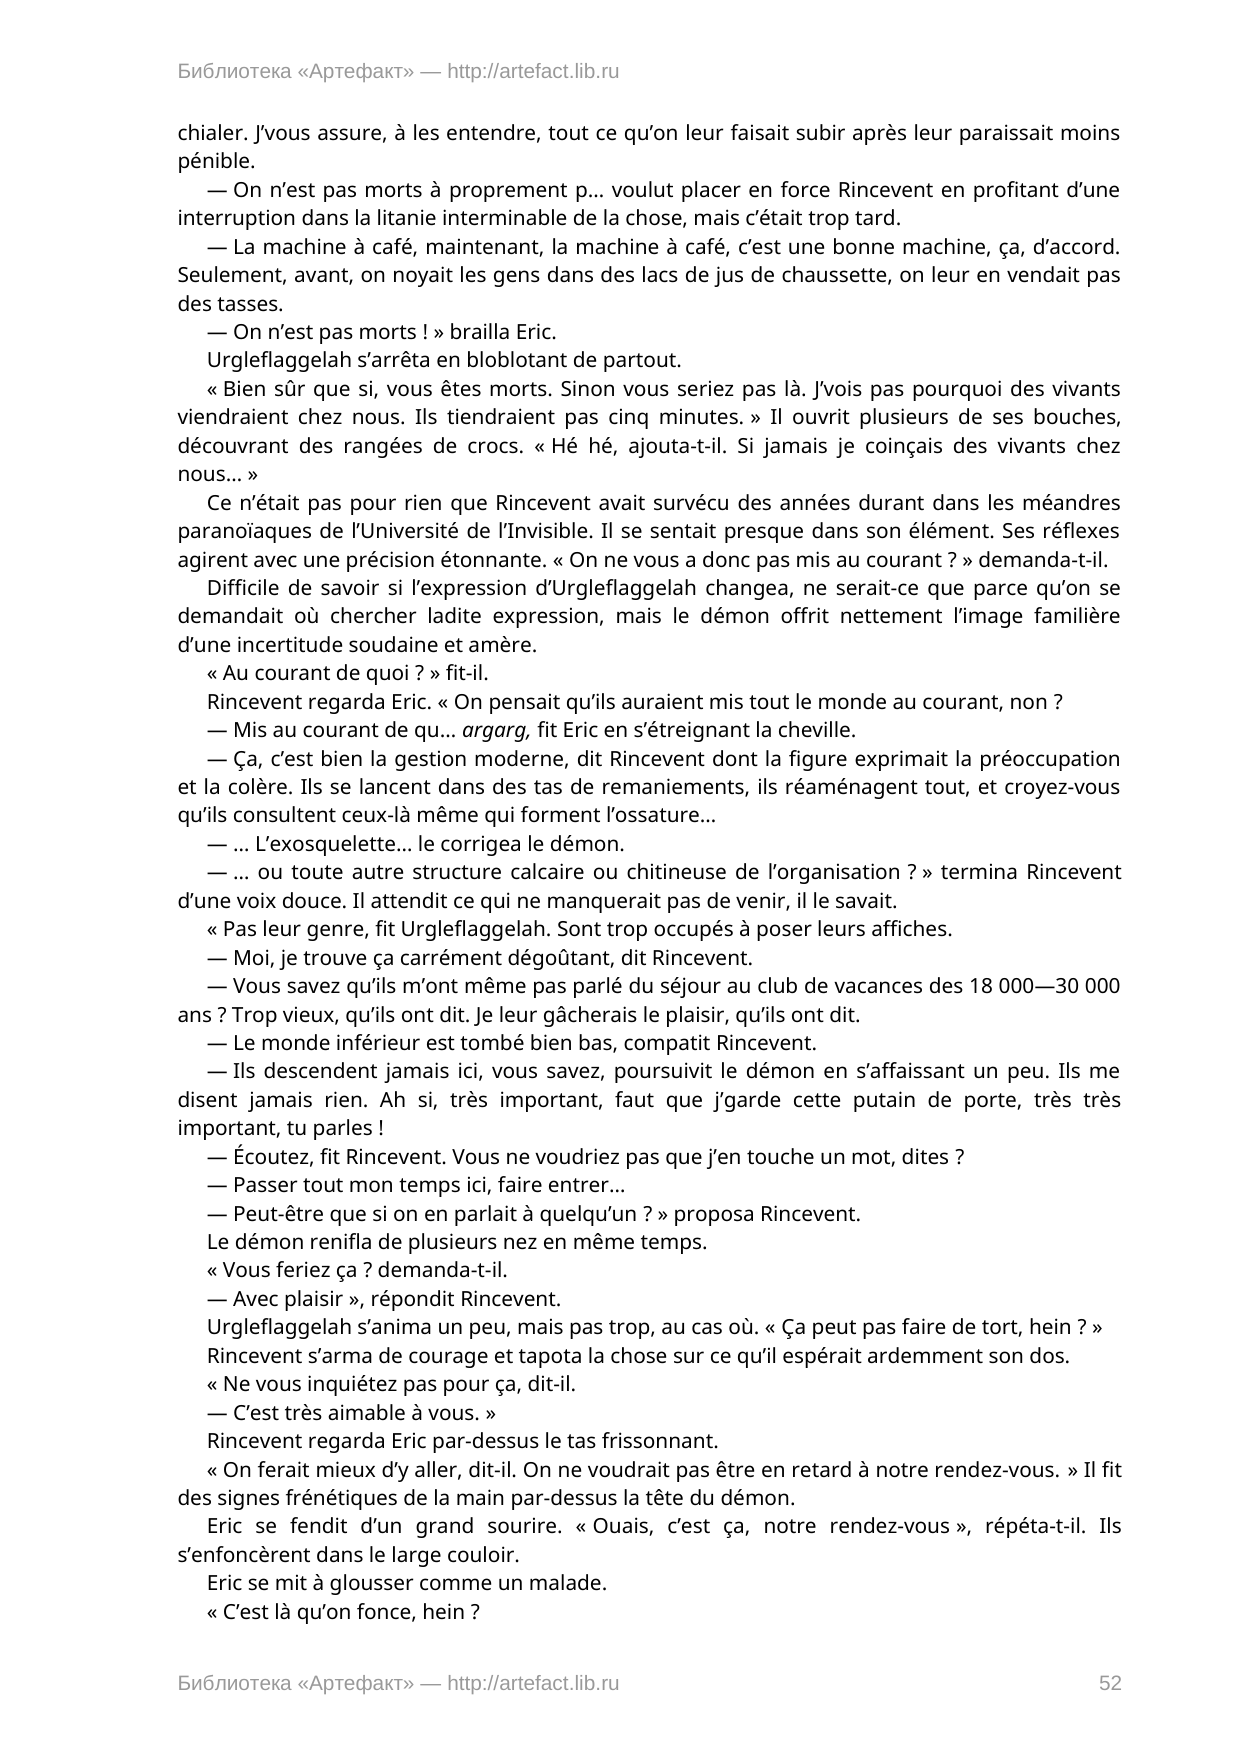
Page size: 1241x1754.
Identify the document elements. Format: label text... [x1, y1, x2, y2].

text — … ou toute autre structure calcaire ou chitineuse de l’organisation ? » termina Rincevent d’une voix douce. Il attendit ce qui ne manquerait pas de venir, il le savait. [177, 857, 1122, 914]
text Urgleflaggelah s’arrêta en bloblotant de partout. [177, 346, 1122, 374]
text — Ils descendent jamais ici, vous savez, poursuivit le démon en s’affaissant un peu. Ils me disent jamais rien. Ah si, très important, faut que j’garde cette putain de porte, très très important, tu parles ! [177, 1057, 1122, 1142]
text — Avec plaisir », répondit Rincevent. [177, 1284, 1122, 1312]
text Eric se fendit d’un grand sourire. « Ouais, c’est ça, notre rendez-vous », répéta-t-il. Ils s’enfoncèrent dans le large couloir. [177, 1512, 1122, 1568]
text « Pas leur genre, fit Urgleflaggelah. Sont trop occupés à poser leurs affiches. [177, 914, 1122, 943]
text — Le monde inférieur est tombé bien bas, compatit Rincevent. [177, 1028, 1122, 1057]
text — On n’est pas morts ! » brailla Eric. [177, 317, 1122, 346]
text — La machine à café, maintenant, la machine à café, c’est une bonne machine, ça, d’accord. Seulement, avant, on noyait les gens dans des lacs de jus de chaussette, on leur en vendait pas des tasses. [177, 232, 1122, 317]
text Rincevent s’arma de courage et tapota la chose sur ce qu’il espérait ardemment son dos. [177, 1341, 1122, 1369]
text « Bien sûr que si, vous êtes morts. Sinon vous seriez pas là. J’vois pas pourquoi des vivants viendraient chez nous. Ils tiendraient pas cinq minutes. » Il ouvrit plusieurs de ses bouches, découvrant des rangées de crocs. « Hé hé, ajouta-t-il. Si jamais je coinçais des vivants chez nous… » [177, 374, 1122, 488]
text — Ça, c’est bien la gestion moderne, dit Rincevent dont la figure exprimait la préoccupation et la colère. Ils se lancent dans des tas de remaniements, ils réaménagent tout, et croyez-vous qu’ils consultent ceux-là même qui forment l’ossature… [177, 744, 1122, 829]
text — Vous savez qu’ils m’ont même pas parlé du séjour au club de vacances des 18 000—30 000 ans ? Trop vieux, qu’ils ont dit. Je leur gâcherais le plaisir, qu’ils ont dit. [177, 971, 1122, 1028]
text Ce n’était pas pour rien que Rincevent avait survécu des années durant dans les méandres paranoïaques de l’Université de l’Invisible. Il se sentait presque dans son élément. Ses réflexes agirent avec une précision étonnante. « On ne vous a donc pas mis au courant ? » demanda-t-il. [177, 488, 1122, 573]
text — Peut-être que si on en parlait à quelqu’un ? » proposa Rincevent. [177, 1199, 1122, 1227]
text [177, 118, 1122, 175]
text — Moi, je trouve ça carrément dégoûtant, dit Rincevent. [177, 943, 1122, 971]
text — On n’est pas morts à proprement p… voulut placer en force Rincevent en profitant d’une interruption dans la litanie interminable de la chose, mais c’était trop tard. [177, 175, 1122, 232]
text « Ne vous inquiétez pas pour ça, dit-il. [177, 1369, 1122, 1398]
text « On ferait mieux d’y aller, dit-il. On ne voudrait pas être en retard à notre rendez-vous. » Il fit des signes frénétiques de la main par-dessus la tête du démon. [177, 1455, 1122, 1512]
text Urgleflaggelah s’anima un peu, mais pas trop, au cas où. « Ça peut pas faire de tort, hein ? » [177, 1312, 1122, 1341]
text — Mis au courant de qu… argarg, fit Eric en s’étreignant la cheville. [177, 715, 1122, 744]
text « Au courant de quoi ? » fit-il. [177, 658, 1122, 687]
text « C’est là qu’on fonce, hein ? [177, 1597, 1122, 1625]
text — … L’exosquelette… le corrigea le démon. [177, 829, 1122, 857]
text — C’est très aimable à vous. » [177, 1398, 1122, 1426]
text « Vous feriez ça ? demanda-t-il. [177, 1256, 1122, 1284]
text Difficile de savoir si l’expression d’Urgleflaggelah changea, ne serait-ce que parce qu’on se demandait où chercher ladite expression, mais le démon offrit nettement l’image familière d’une incertitude soudaine et amère. [177, 573, 1122, 658]
text Rincevent regarda Eric par-dessus le tas frissonnant. [177, 1426, 1122, 1455]
text Rincevent regarda Eric. « On pensait qu’ils auraient mis tout le monde au courant, non ? [177, 687, 1122, 715]
text — Écoutez, fit Rincevent. Vous ne voudriez pas que j’en touche un mot, dites ? [177, 1142, 1122, 1170]
text Le démon renifla de plusieurs nez en même temps. [177, 1227, 1122, 1256]
text — Passer tout mon temps ici, faire entrer… [177, 1170, 1122, 1199]
text Eric se mit à glousser comme un malade. [177, 1568, 1122, 1597]
